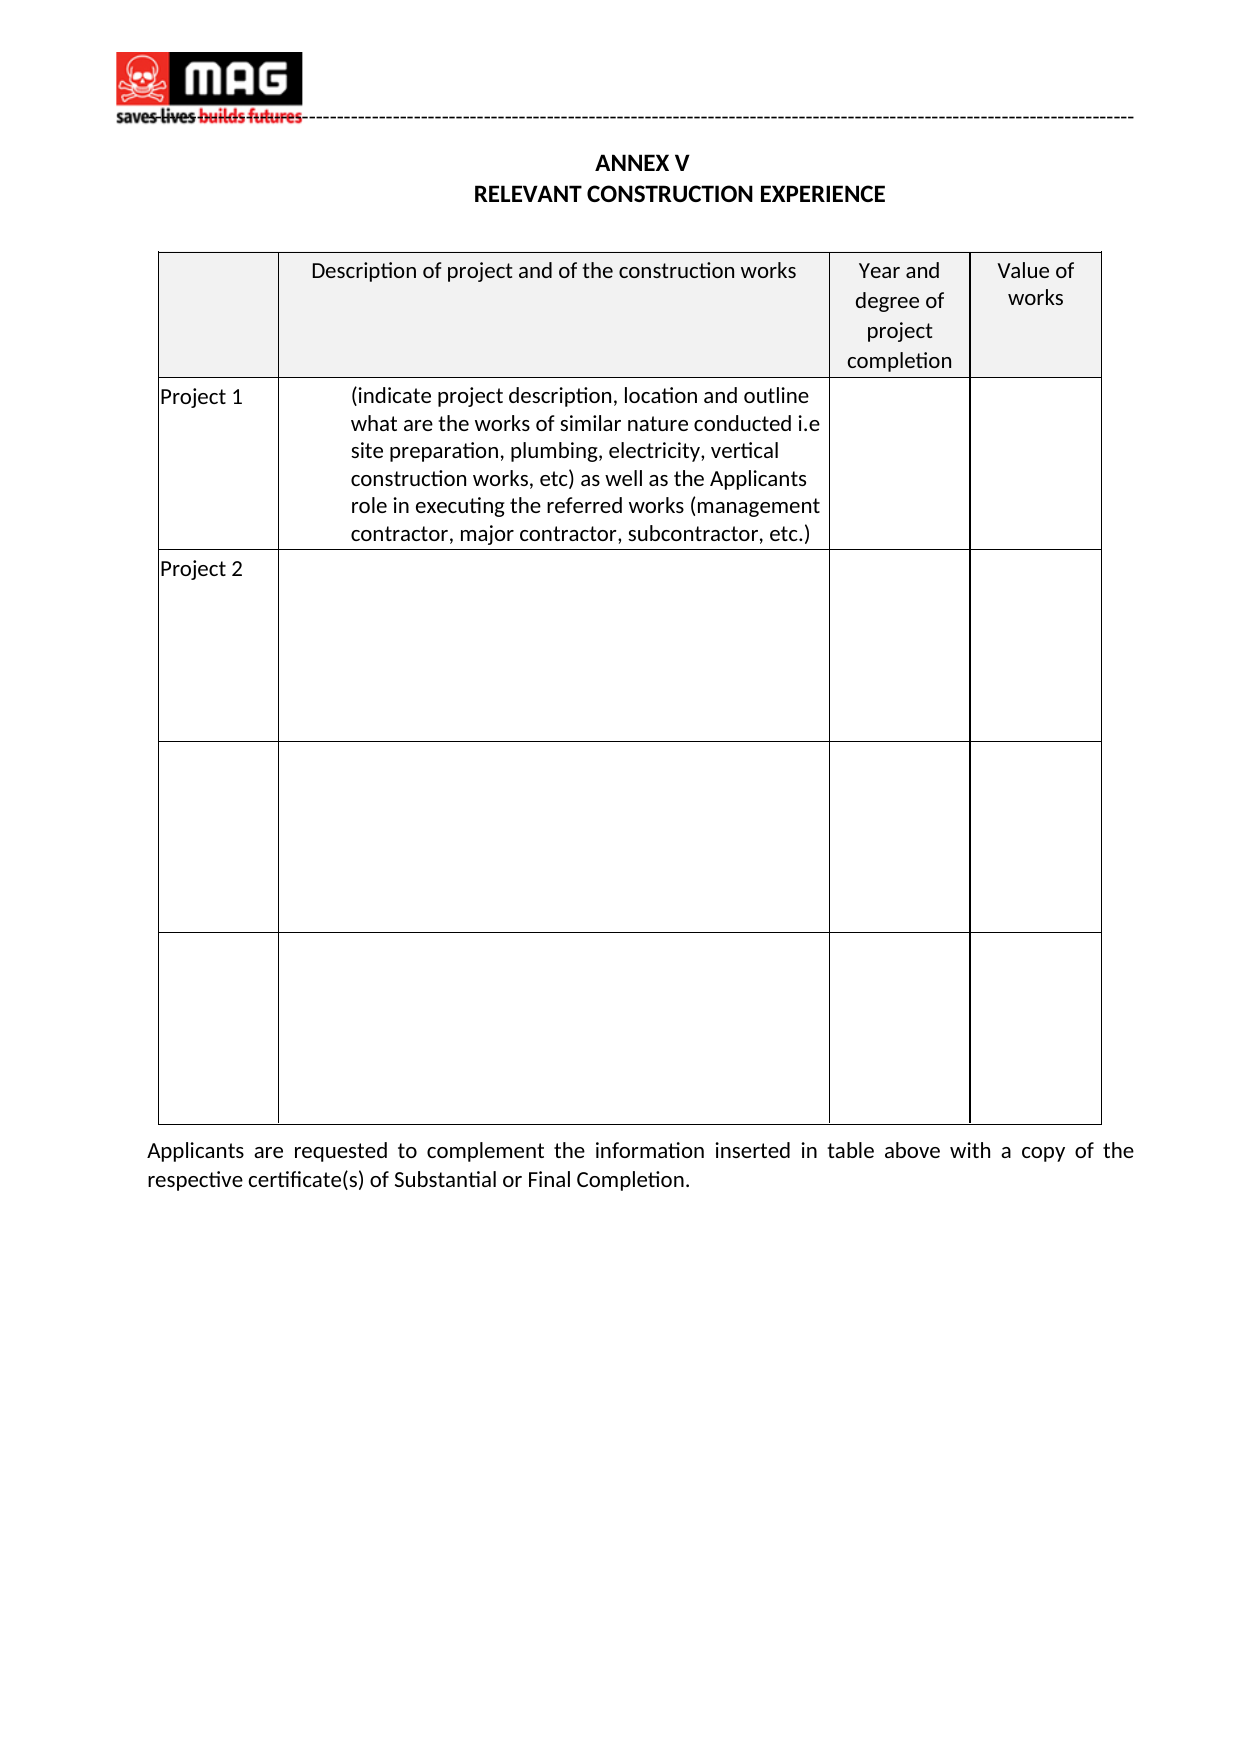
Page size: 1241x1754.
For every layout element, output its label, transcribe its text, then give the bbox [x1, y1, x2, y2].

table_cell [830, 378, 969, 549]
table_cell [971, 378, 1101, 549]
table_cell [279, 933, 829, 1123]
table_cell [279, 742, 829, 932]
table_cell Project 1 [159, 378, 278, 549]
table_cell [830, 933, 969, 1123]
table_cell [971, 742, 1101, 932]
table_cell [159, 742, 278, 932]
text Applicants are requested to complement the information inserted in table above with a copy of the respective certificate(s) of Substantial or Final Completion. [147, 1137, 1137, 1193]
table_cell [159, 933, 278, 1123]
table_cell Project 2 [159, 550, 278, 741]
subtitle ANNEX V [148, 148, 1137, 178]
table_header Value of works [971, 253, 1101, 377]
table_cell [971, 550, 1101, 741]
table_header [159, 253, 278, 377]
table_cell [279, 550, 829, 741]
table_header Description of project and of the construction works [279, 253, 829, 377]
table_header Year and degree of project completion [830, 253, 969, 377]
text RELEVANT CONSTRUCTION EXPERIENCE [223, 178, 1137, 209]
table_cell [830, 742, 969, 932]
picture [116, 52, 303, 126]
table_cell (indicate project description, location and outline what are the works of similar nature conducted i.e site preparation, plumbing, electricity, vertical construction works, etc) as well as the Applicants role in executing the referred works (management contractor, major contractor, subcontractor, etc.) [279, 378, 829, 549]
table_cell [971, 933, 1101, 1123]
table_cell [830, 550, 969, 741]
